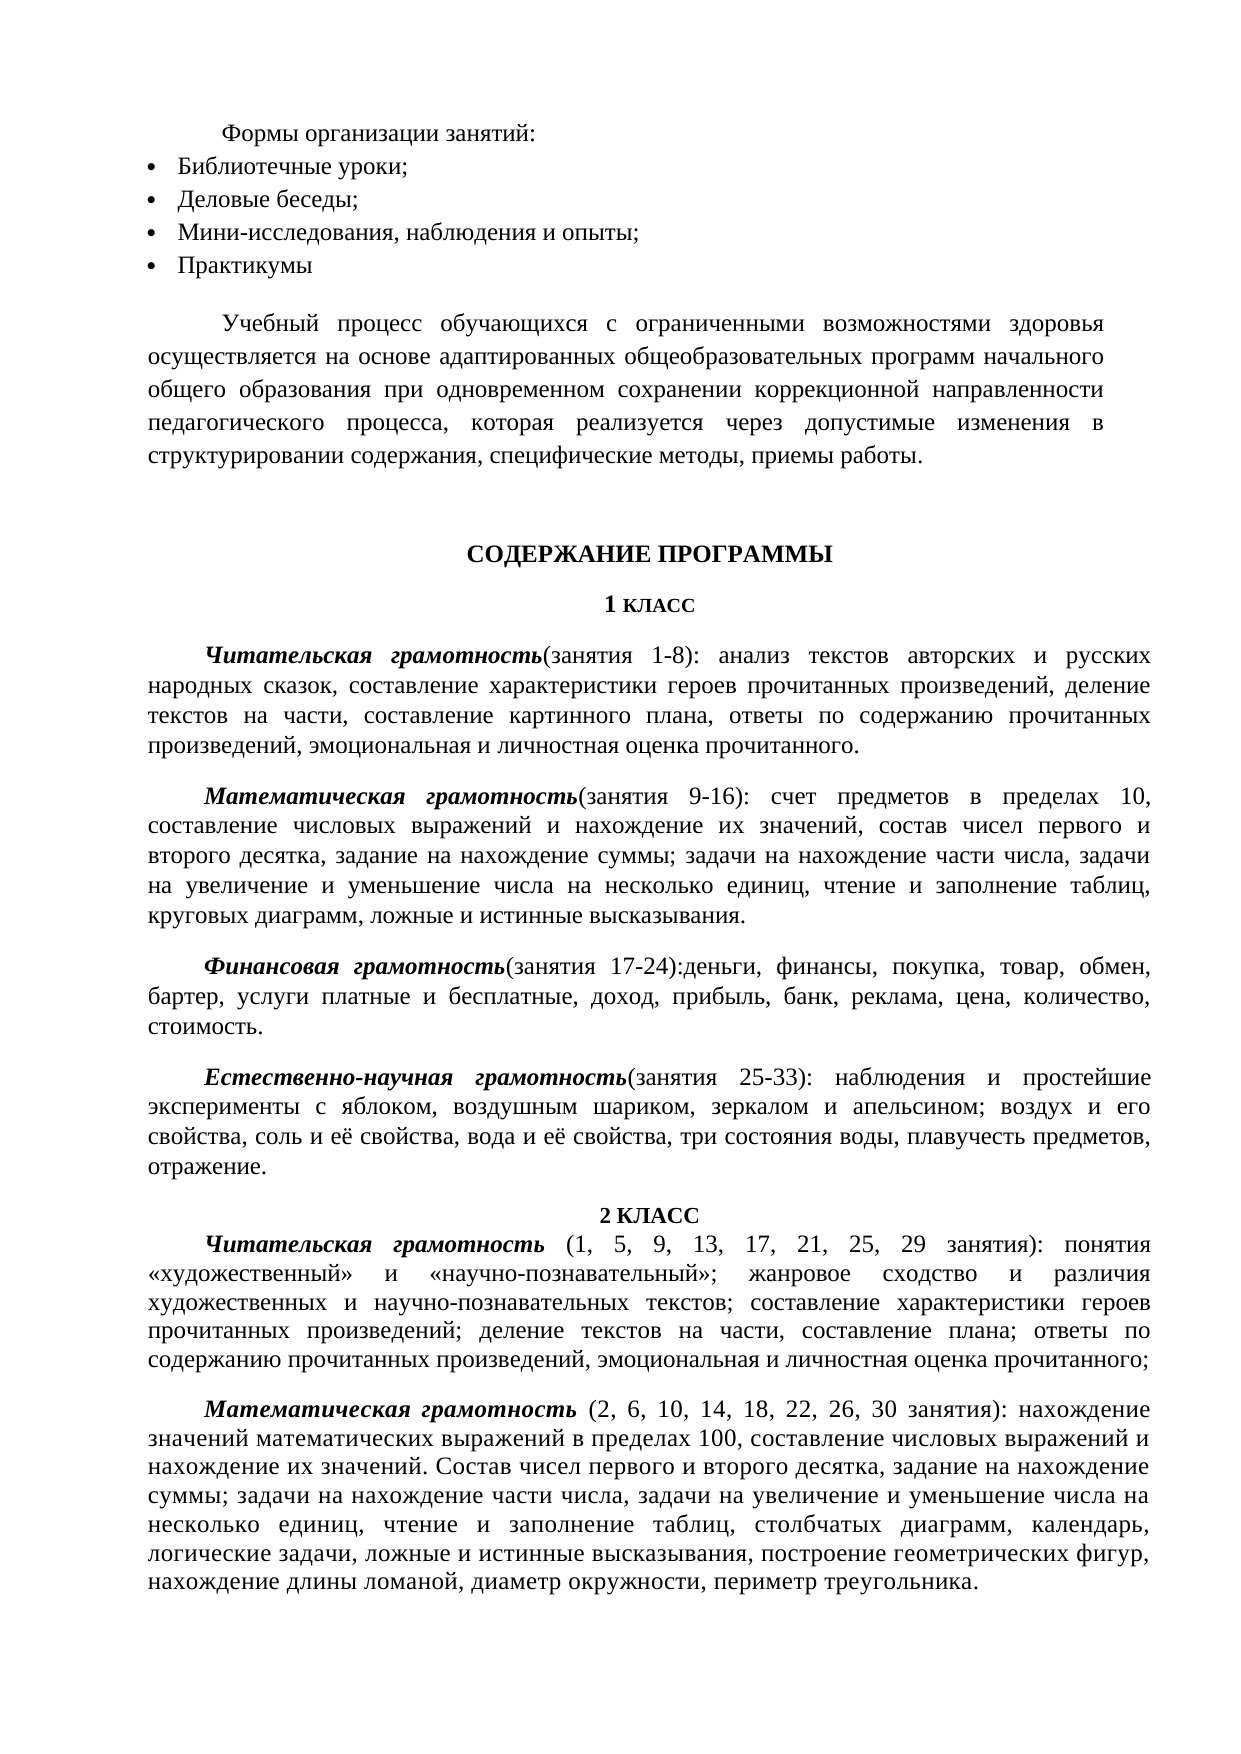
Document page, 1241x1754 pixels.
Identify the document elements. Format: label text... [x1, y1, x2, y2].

list Деловые беседы; [148, 184, 1105, 213]
text Финансовая грамотность(занятия 17-24):деньги, финансы, покупка, товар, обмен, бартер, услуги платные и бесплатные, доход, прибыль, банк, реклама, цена, количество, стоимость. [148, 951, 1152, 1039]
text 2 КЛАСС [148, 1202, 1152, 1228]
text Математическая грамотность(занятия 9-16): счет предметов в пределах 10, составление числовых выражений и нахождение их значений, состав чисел первого и второго десятка, задание на нахождение суммы; задачи на нахождение части числа, задачи на увеличение и уменьшение числа на несколько единиц, чтение и заполнение таблиц, круговых диаграмм, ложные и истинные высказывания. [148, 781, 1152, 929]
text Математическая грамотность (2, 6, 10, 14, 18, 22, 26, 30 занятия): нахождение значений математических выражений в пределах 100, составление числовых выражений и нахождение их значений. Состав чисел первого и второго десятка, задание на нахождение суммы; задачи на нахождение части числа, задачи на увеличение и уменьшение числа на несколько единиц, чтение и заполнение таблиц, столбчатых диаграмм, календарь, логические задачи, ложные и истинные высказывания, построение геометрических фигур, нахождение длины ломаной, диаметр окружности, периметр треугольника. [148, 1394, 1152, 1595]
text Естественно-научная грамотность(занятия 25-33): наблюдения и простейшие эксперименты с яблоком, воздушным шариком, зеркалом и апельсином; воздух и его свойства, соль и её свойства, вода и её свойства, три состояния воды, плавучесть предметов, отражение. [148, 1062, 1152, 1180]
text Учебный процесс обучающихся с ограниченными возможностями здоровья осуществляется на основе адаптированных общеобразовательных программ начального общего образования при одновременном сохранении коррекционной направленности педагогического процесса, которая реализуется через допустимые изменения в структурировании содержания, специфические методы, приемы работы. [148, 308, 1105, 468]
text Читательская грамотность(занятия 1-8): анализ текстов авторских и русских народных сказок, составление характеристики героев прочитанных произведений, деление текстов на части, составление картинного плана, ответы по содержанию прочитанных произведений, эмоциональная и личностная оценка прочитанного. [148, 640, 1152, 759]
list Практикумы [148, 250, 1105, 279]
list Мини-исследования, наблюдения и опыты; [148, 217, 1105, 246]
text Читательская грамотность (1, 5, 9, 13, 17, 21, 25, 29 занятия): понятия «художественный» и «научно-познавательный»; жанровое сходство и различия художественных и научно-познавательных текстов; составление характеристики героев прочитанных произведений; деление текстов на части, составление плана; ответы по содержанию прочитанных произведений, эмоциональная и личностная оценка прочитанного; [148, 1229, 1152, 1373]
text Формы организации занятий: [148, 118, 1152, 147]
text 1 класс [148, 589, 1152, 618]
list Библиотечные уроки; [148, 151, 1105, 180]
text СОДЕРЖАНИЕ ПРОГРАММЫ [148, 539, 1152, 568]
